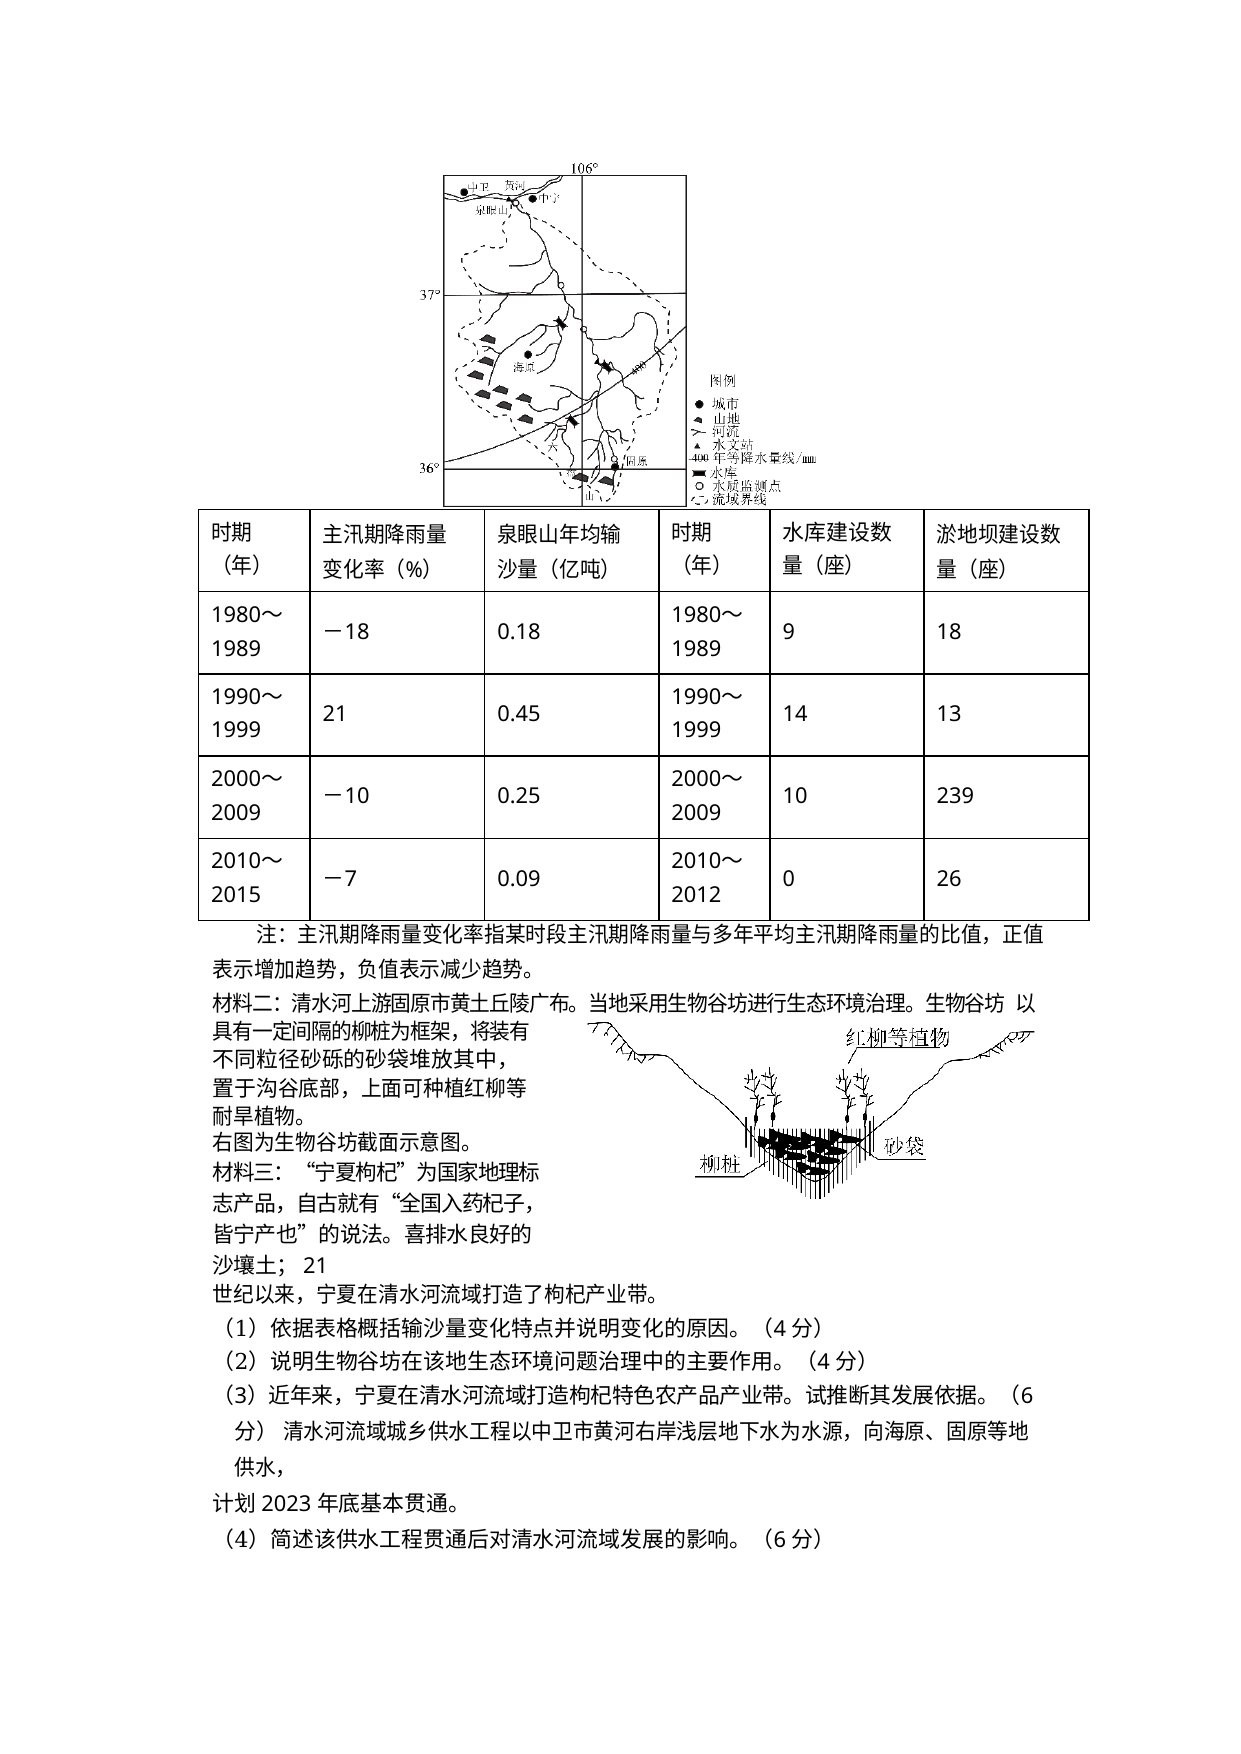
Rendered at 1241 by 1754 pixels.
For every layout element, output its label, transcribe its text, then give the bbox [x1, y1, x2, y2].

text 世纪以来，宁夏在清水河流域打造了枸杞产业带。 [212, 1280, 1053, 1309]
table_cell －10 [311, 757, 484, 837]
table_header 时期 （年） [660, 510, 769, 591]
text 表示增加趋势，负值表示减少趋势。 [212, 952, 1053, 984]
table_cell 21 [311, 675, 484, 755]
text 计划 2023 年底基本贯通。 [212, 1486, 1053, 1518]
table_header 时期 （年） [199, 510, 309, 591]
table_header 泉眼山年均输沙量（亿吨） [485, 510, 658, 591]
table_cell 13 [925, 675, 1088, 755]
table_header 主汛期降雨量变化率（%） [311, 510, 484, 591]
table_cell 0.09 [485, 839, 658, 919]
table_cell 0 [771, 839, 923, 919]
table_cell 1990～ 1999 [660, 675, 769, 755]
text 不同粒径砂砾的砂袋堆放其中，置于沟谷底部，上面可种植红柳等耐旱植物。 [212, 1045, 536, 1130]
text 注：主汛期降雨量变化率指某时段主汛期降雨量与多年平均主汛期降雨量的比值，正值 [256, 921, 1053, 948]
text 材料二：清水河上游固原市黄土丘陵广布。当地采用生物谷坊进行生态环境治理。生物谷坊 以具有一定间隔的柳桩为框架，将装有 [212, 988, 1042, 1045]
table_cell －18 [311, 592, 484, 673]
table_cell 0.18 [485, 592, 658, 673]
table_cell 26 [925, 839, 1088, 919]
text （3）近年来，宁夏在清水河流域打造枸杞特色农产品产业带。试推断其发展依据。（6 分） 清水河流域城乡供水工程以中卫市黄河右岸浅层地下水为水源，向海原、固原等地供水， [212, 1378, 1042, 1481]
text （1）依据表格概括输沙量变化特点并说明变化的原因。（4 分） [212, 1311, 1053, 1342]
table_header 水库建设数量（座） [771, 510, 923, 591]
table_cell 1990～ 1999 [199, 675, 309, 755]
table_cell 239 [925, 757, 1088, 837]
table_cell 0.45 [485, 675, 658, 755]
table_cell 2010～ 2012 [660, 839, 769, 919]
table_cell 2000～ 2009 [199, 757, 309, 837]
table_header 淤地坝建设数量（座） [925, 510, 1088, 591]
table_cell 2010～ 2015 [199, 839, 309, 919]
picture [418, 162, 816, 508]
table_cell 18 [925, 592, 1088, 673]
table_cell 14 [771, 675, 923, 755]
table_cell 10 [771, 757, 923, 837]
table_cell 1980～ 1989 [660, 592, 769, 673]
table_cell 9 [771, 592, 923, 673]
table_cell －7 [311, 839, 484, 919]
table_cell 2000～ 2009 [660, 757, 769, 837]
text 材料三：“宁夏枸杞”为国家地理标志产品，自古就有“全国入药杞子，皆宁产也”的说法。喜排水良好的沙壤土； 21 [212, 1156, 552, 1280]
text （2）说明生物谷坊在该地生态环境问题治理中的主要作用。（4 分） [212, 1344, 1053, 1376]
text （4）简述该供水工程贯通后对清水河流域发展的影响。（6 分） [212, 1522, 1053, 1553]
picture [587, 1045, 1035, 1130]
picture [587, 1156, 1035, 1199]
text 右图为生物谷坊截面示意图。 [212, 1130, 1053, 1156]
table_cell 1980～ 1989 [199, 592, 309, 673]
table_cell 0.25 [485, 757, 658, 837]
